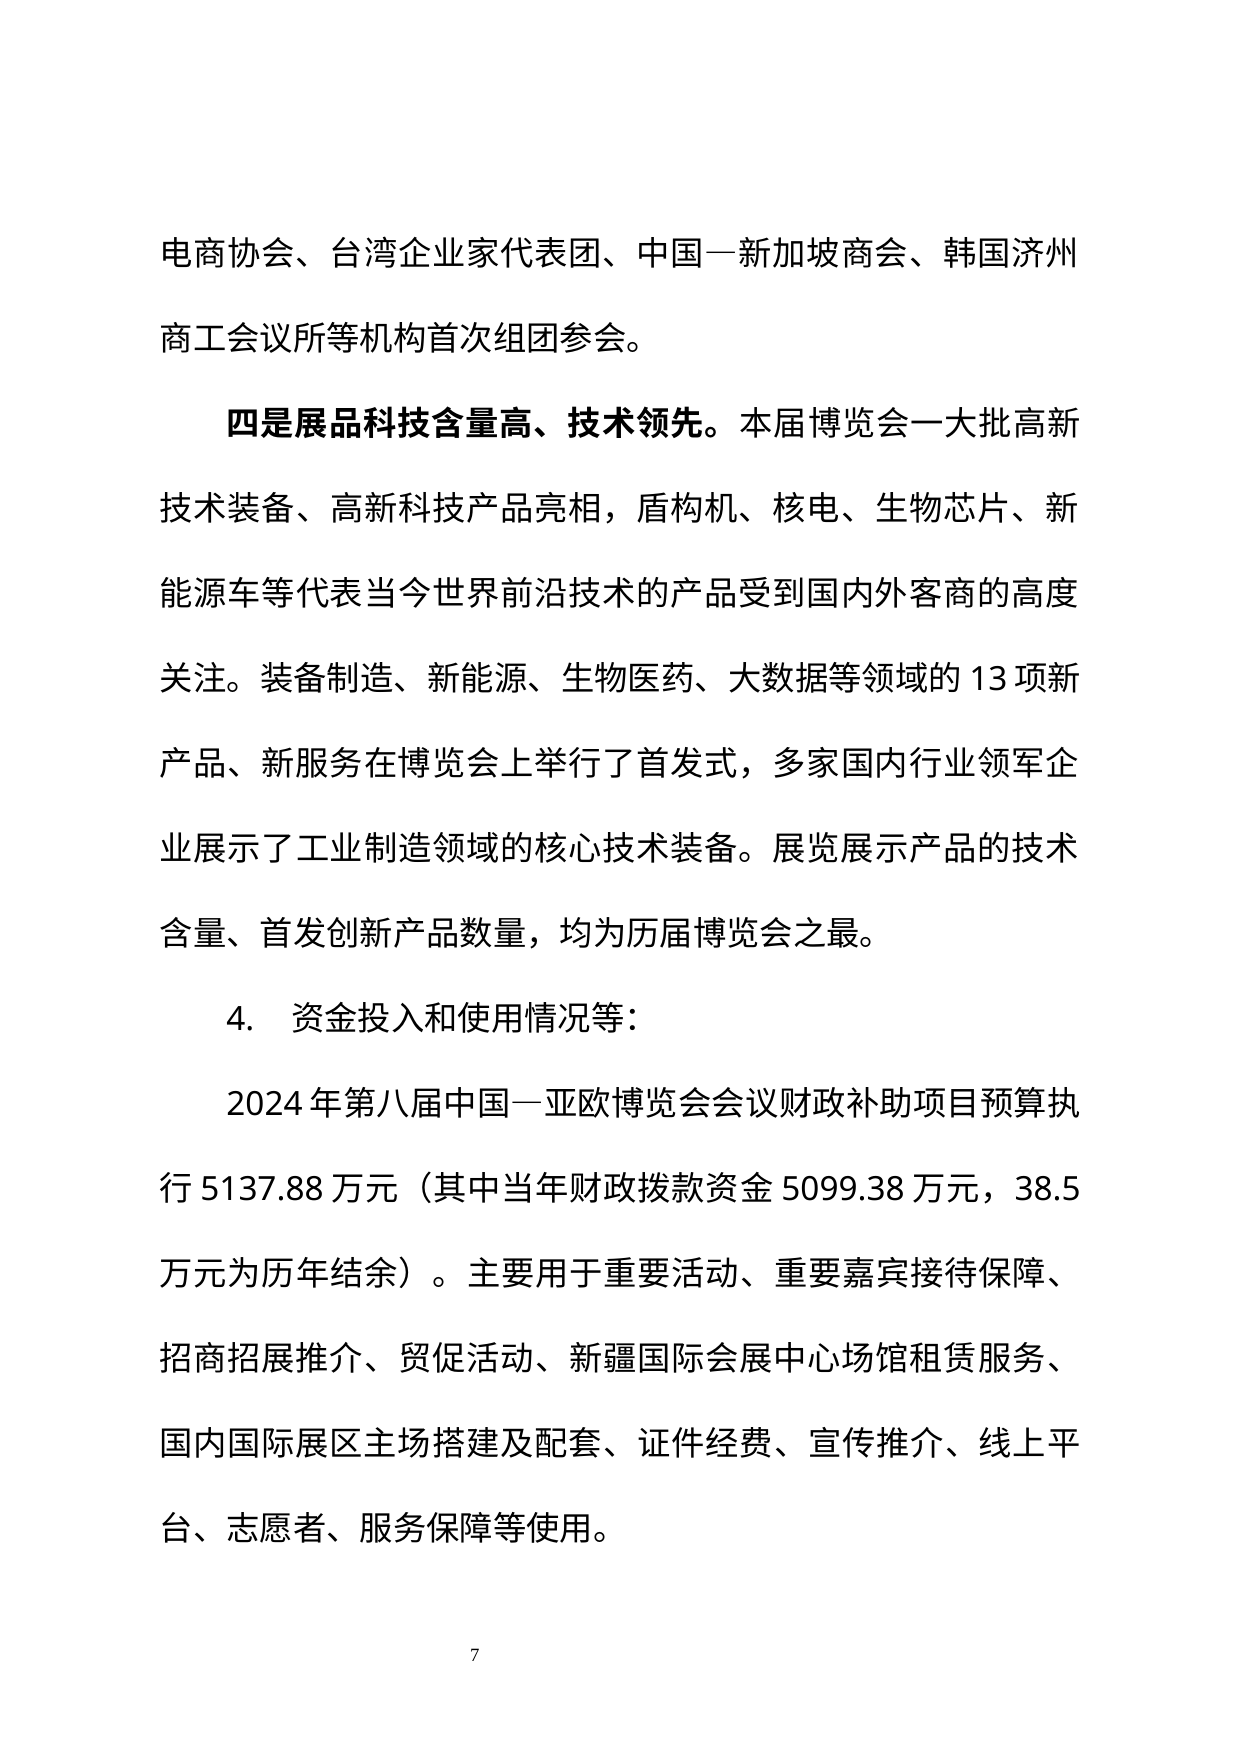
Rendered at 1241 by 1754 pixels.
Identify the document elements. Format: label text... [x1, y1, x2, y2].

list 资金投入和使用情况等： [159, 974, 1081, 1059]
text 四是展品科技含量高、技术领先。本届博览会一大批高新技术装备、高新科技产品亮相，盾构机、核电、生物芯片、新能源车等代表当今世界前沿技术的产品受到国内外客商的高度关注。装备制造、新能源、生物医药、大数据等领域的13项新产品、新服务在博览会上举行了首发式，多家国内行业领军企业展示了工业制造领域的核心技术装备。展览展示产品的技术含量、首发创新产品数量，均为历届博览会之最。 [159, 379, 1081, 974]
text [159, 209, 1081, 379]
list 2024年第八届中国—亚欧博览会会议财政补助项目预算执行5137.88万元（其中当年财政拨款资金5099.38万元，38.5万元为历年结余）。主要用于重要活动、重要嘉宾接待保障、招商招展推介、贸促活动、新疆国际会展中心场馆租赁服务、国内国际展区主场搭建及配套、证件经费、宣传推介、线上平台、志愿者、服务保障等使用。 [159, 1059, 1081, 1569]
